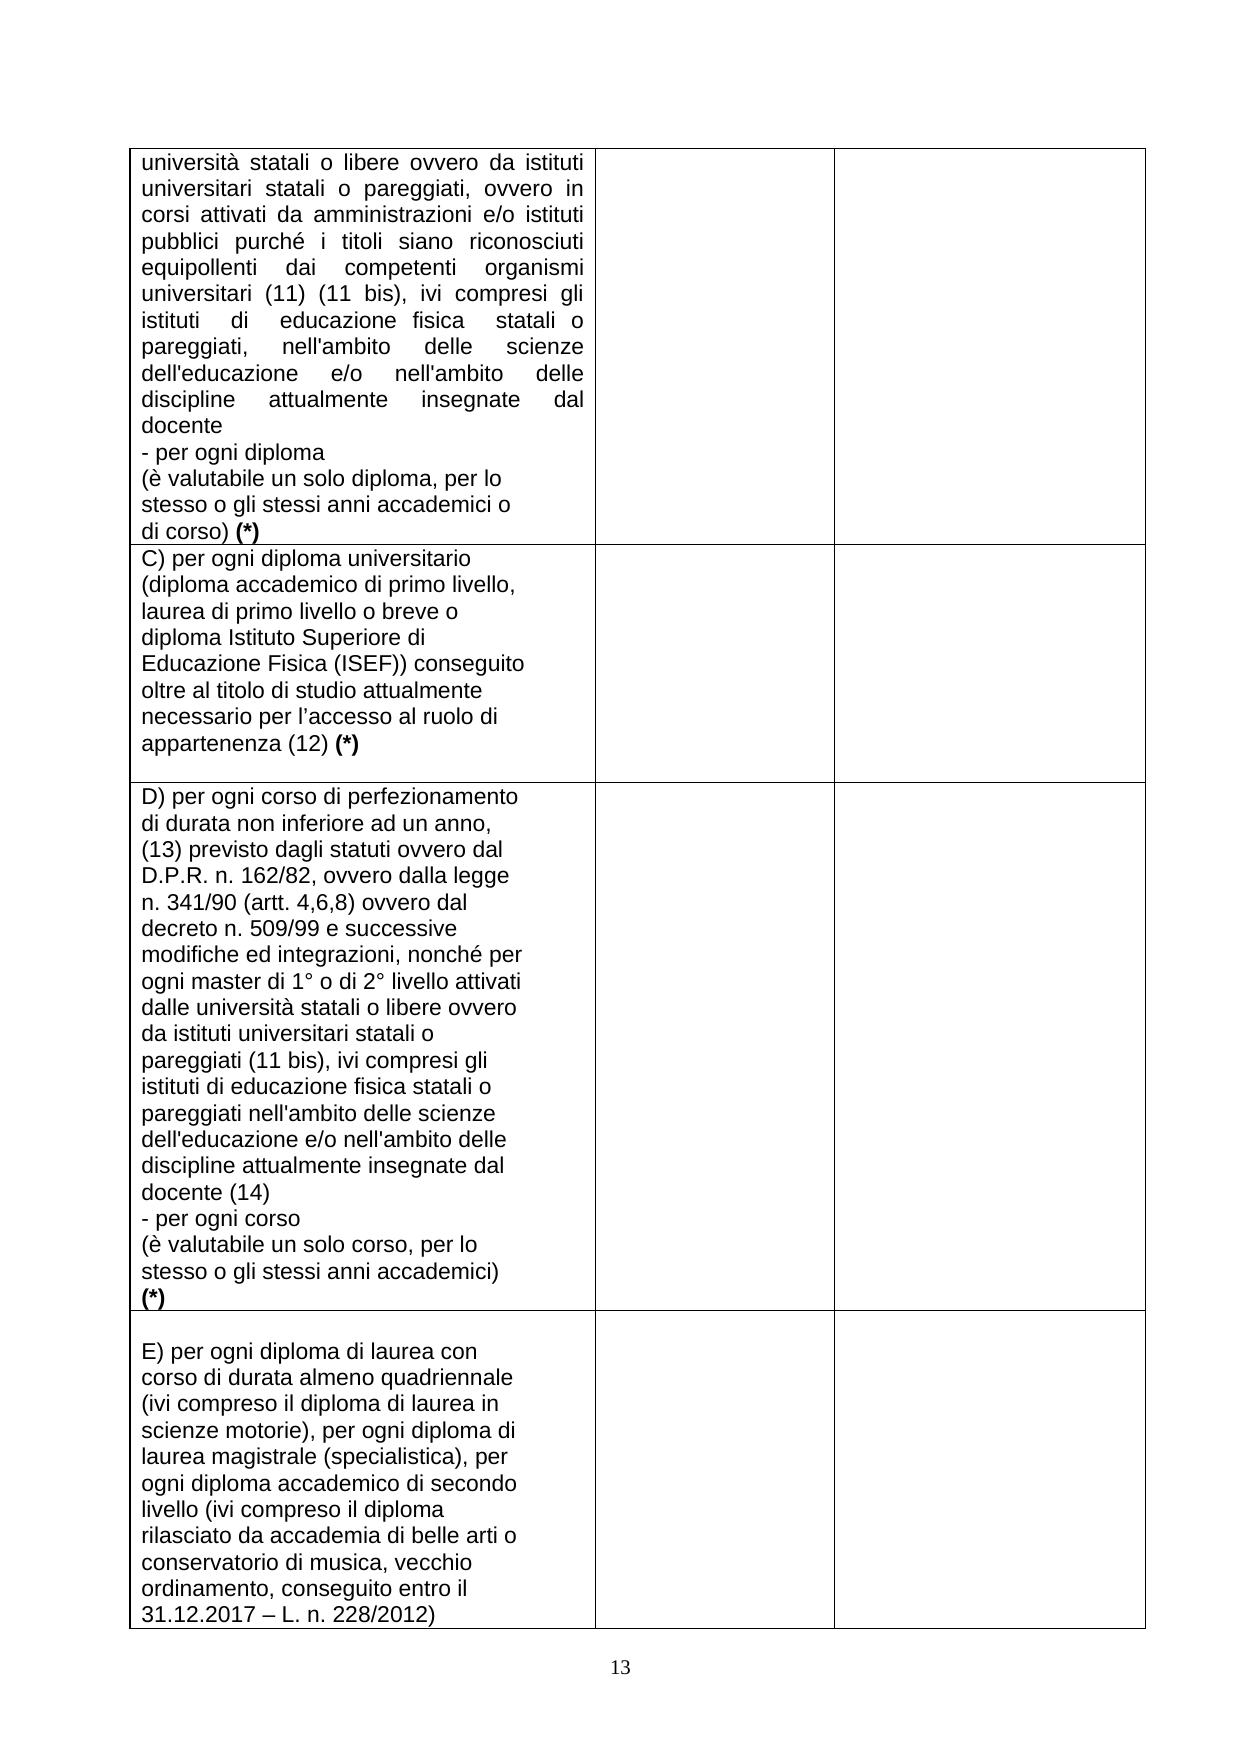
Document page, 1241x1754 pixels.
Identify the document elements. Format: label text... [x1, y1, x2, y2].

table_cell [596, 149, 834, 544]
table_cell [596, 783, 834, 1310]
table_cell [835, 545, 1145, 782]
table_cell [835, 1311, 1145, 1628]
table_cell [596, 1311, 834, 1628]
table_cell D) per ogni corso di perfezionamento di durata non inferiore ad un anno, (13) previsto dagli statuti ovvero dal D.P.R. n. 162/82, ovvero dalla legge n. 341/90 (artt. 4,6,8) ovvero dal decreto n. 509/99 e successive modifiche ed integrazioni, nonché per ogni master di 1° o di 2° livello attivati dalle università statali o libere ovvero da istituti universitari statali o pareggiati (11 bis), ivi compresi gli istituti di educazione fisica statali o pareggiati nell'ambito delle scienze dell'educazione e/o nell'ambito delle discipline attualmente insegnate dal docente (14) - per ogni corso (è valutabile un solo corso, per lo stesso o gli stessi anni accademici) (*) [131, 783, 595, 1310]
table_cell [131, 1311, 595, 1628]
table_cell [835, 783, 1145, 1310]
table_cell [131, 149, 595, 544]
table_cell [835, 149, 1145, 544]
table_cell C) per ogni diploma universitario (diploma accademico di primo livello, laurea di primo livello o breve o diploma Istituto Superiore di Educazione Fisica (ISEF)) conseguito oltre al titolo di studio attualmente necessario per l’accesso al ruolo di appartenenza (12) (*) [131, 545, 595, 782]
table_cell [596, 545, 834, 782]
